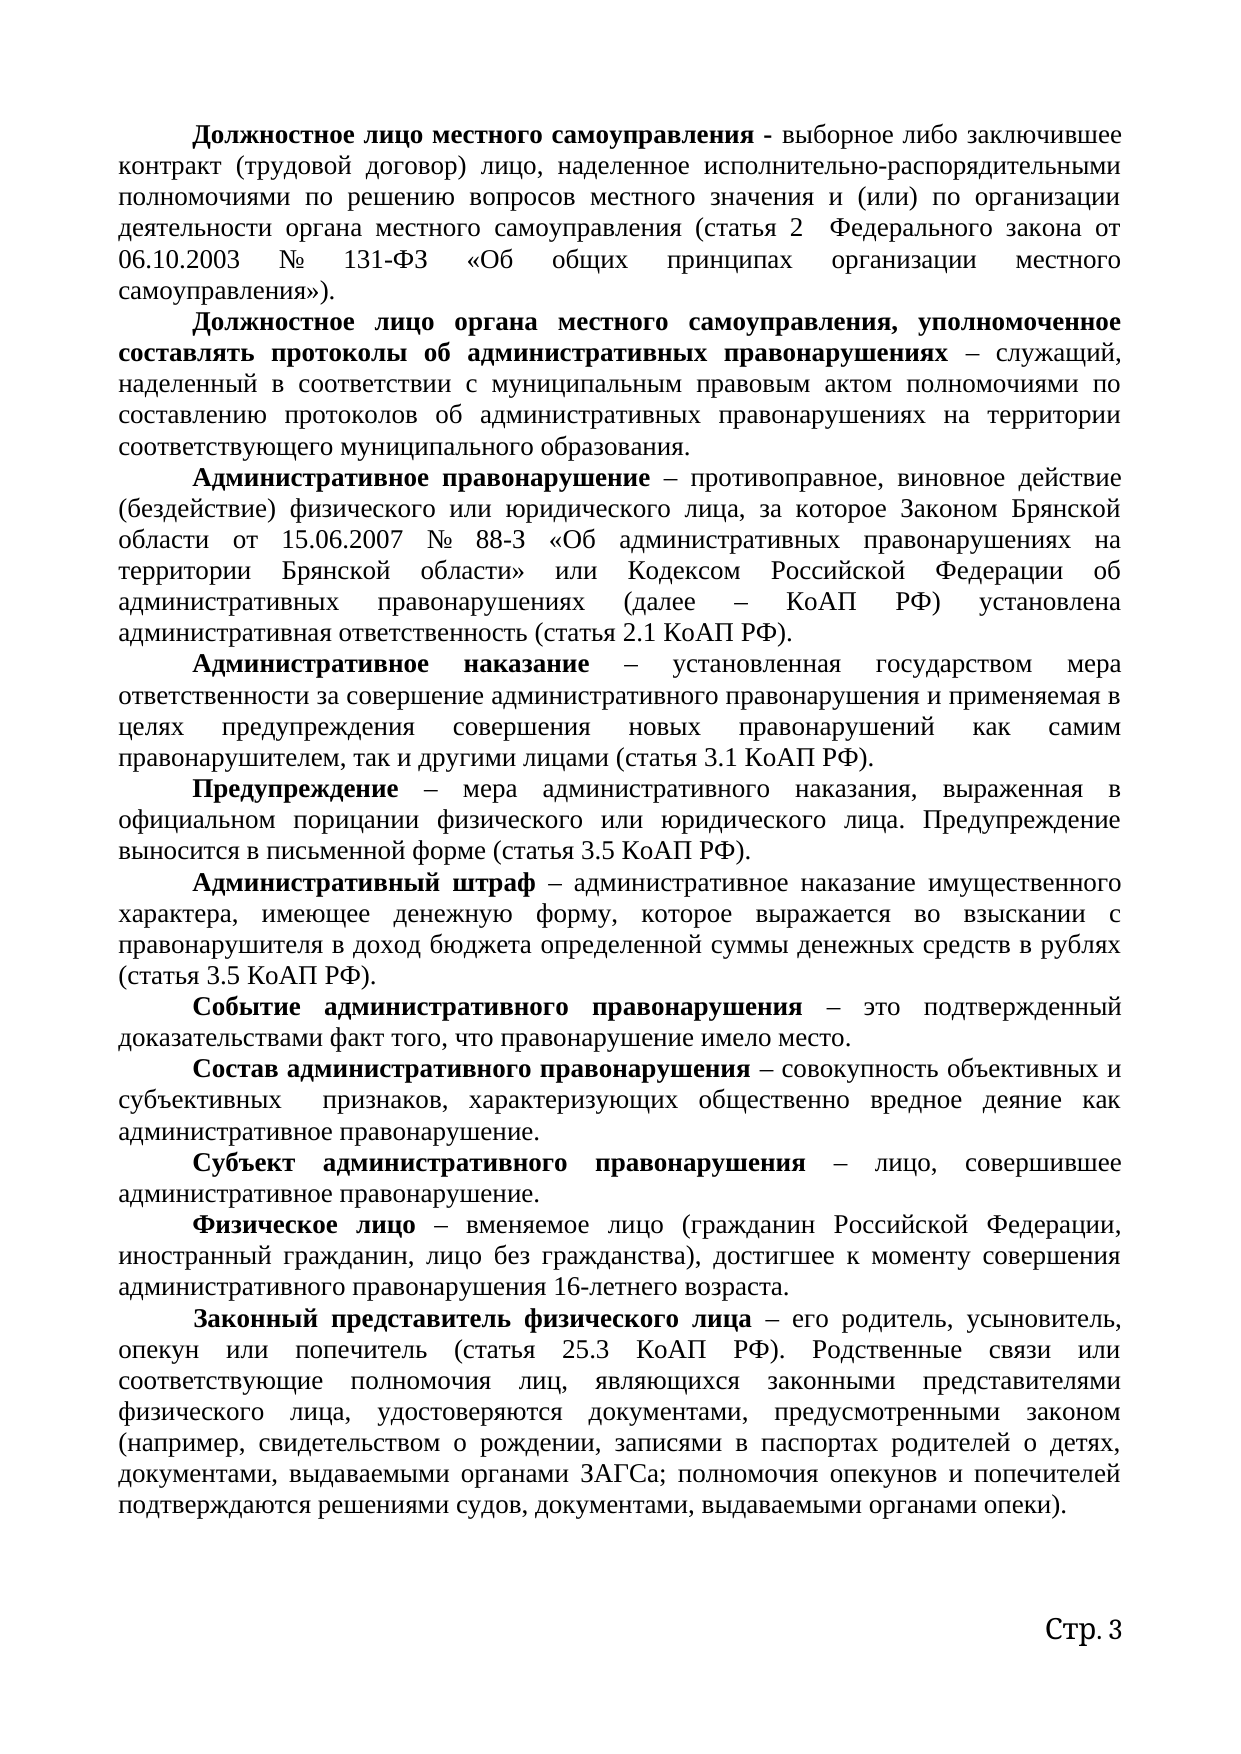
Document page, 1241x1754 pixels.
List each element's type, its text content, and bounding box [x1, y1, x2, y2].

text Должностное лицо органа местного самоуправления, уполномоченное составлять протоколы об административных правонарушениях – служащий, наделенный в соответствии с муниципальным правовым актом полномочиями по составлению протоколов об административных правонарушениях на территории соответствующего муниципального образования. [118, 305, 1122, 461]
text Законный представитель физического лица – его родитель, усыновитель, опекун или попечитель (статья 25.3 КоАП РФ). Родственные связи или соответствующие полномочия лиц, являющихся законными представителями физического лица, удостоверяются документами, предусмотренными законом (например, свидетельством о рождении, записями в паспортах родителей о детях, документами, выдаваемыми органами ЗАГСа; полномочия опекунов и попечителей подтверждаются решениями судов, документами, выдаваемыми органами опеки). [118, 1302, 1122, 1520]
text Событие административного правонарушения – это подтвержденный доказательствами факт того, что правонарушение имело место. [118, 990, 1122, 1052]
text Предупреждение – мера административного наказания, выраженная в официальном порицании физического или юридического лица. Предупреждение выносится в письменной форме (статья 3.5 КоАП РФ). [118, 772, 1122, 866]
text Должностное лицо местного самоуправления - выборное либо заключившее контракт (трудовой договор) лицо, наделенное исполнительно-распорядительными полномочиями по решению вопросов местного значения и (или) по организации деятельности органа местного самоуправления (статья 2 Федерального закона от 06.10.2003 № 131-ФЗ «Об общих принципах организации местного самоуправления»). [118, 118, 1122, 305]
text Административный штраф – административное наказание имущественного характера, имеющее денежную форму, которое выражается во взыскании с правонарушителя в доход бюджета определенной суммы денежных средств в рублях (статья 3.5 КоАП РФ). [118, 866, 1122, 990]
text Административное правонарушение – противоправное, виновное действие (бездействие) физического или юридического лица, за которое Законом Брянской области от 15.06.2007 № 88-З «Об административных правонарушениях на территории Брянской области» или Кодексом Российской Федерации об административных правонарушениях (далее – КоАП РФ) установлена административная ответственность (статья 2.1 КоАП РФ). [118, 461, 1122, 648]
text Физическое лицо – вменяемое лицо (гражданин Российской Федерации, иностранный гражданин, лицо без гражданства), достигшее к моменту совершения административного правонарушения 16-летнего возраста. [118, 1208, 1122, 1302]
text Субъект административного правонарушения – лицо, совершившее административное правонарушение. [118, 1146, 1122, 1208]
text Состав административного правонарушения – совокупность объективных и субъективных признаков, характеризующих общественно вредное деяние как административное правонарушение. [118, 1052, 1122, 1146]
text Административное наказание – установленная государством мера ответственности за совершение административного правонарушения и применяемая в целях предупреждения совершения новых правонарушений как самим правонарушителем, так и другими лицами (статья 3.1 КоАП РФ). [118, 648, 1122, 772]
